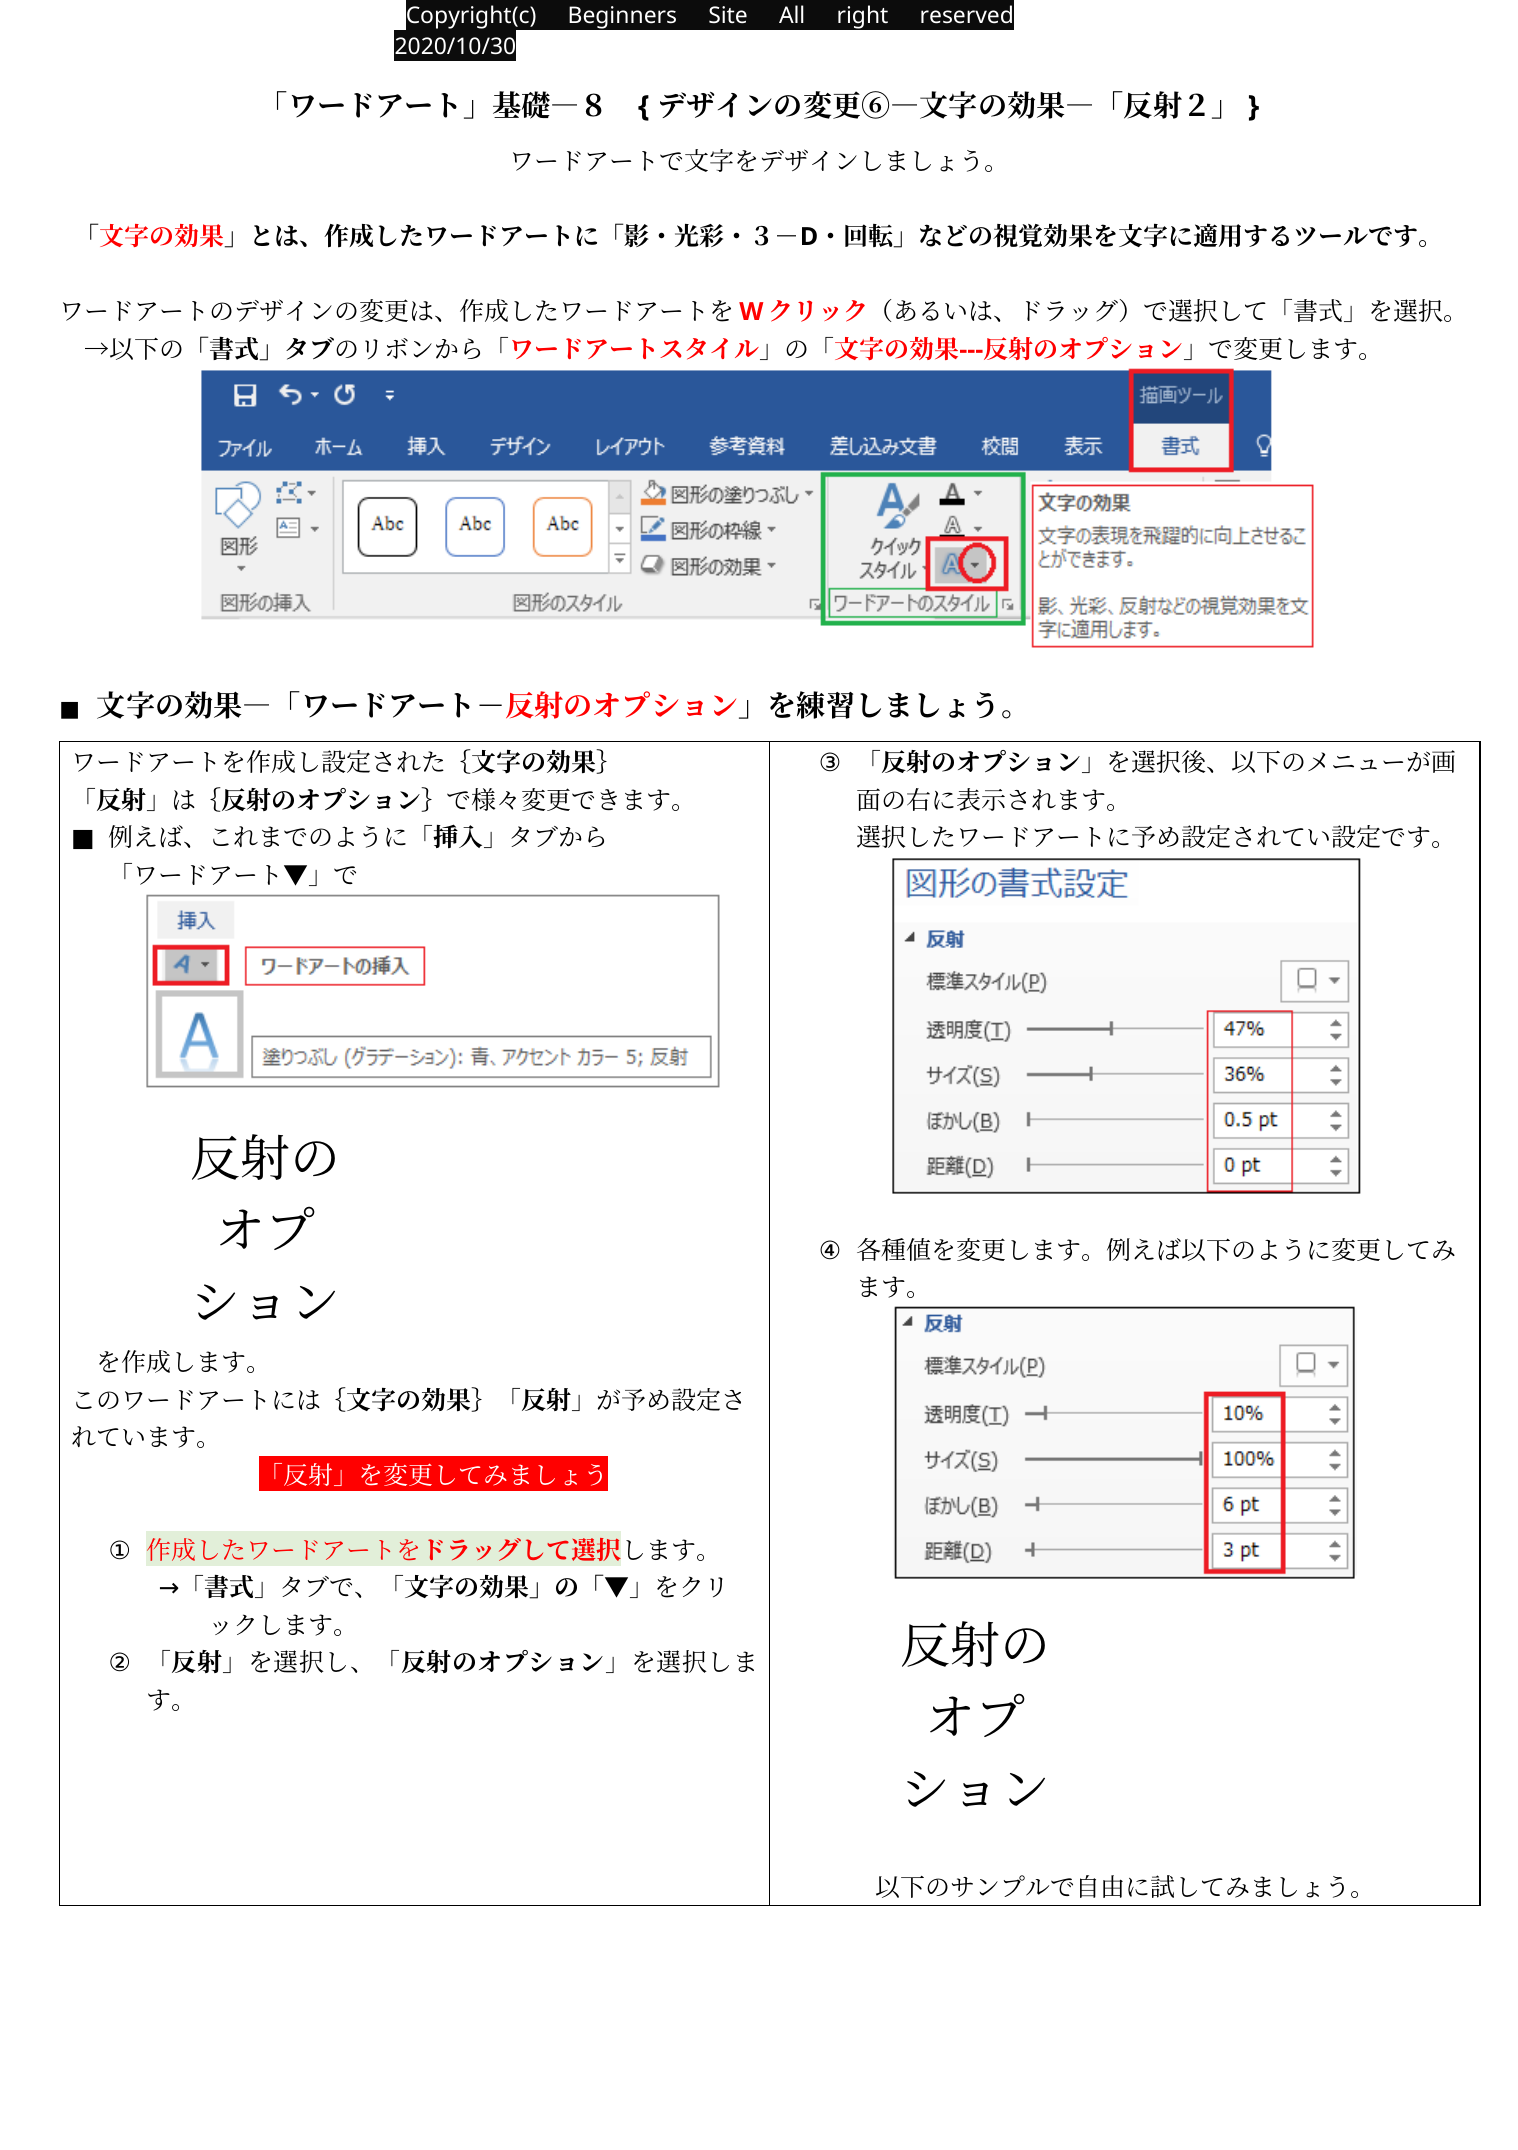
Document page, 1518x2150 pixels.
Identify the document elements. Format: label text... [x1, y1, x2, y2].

picture [892, 1304, 1357, 1582]
picture [888, 854, 1362, 1197]
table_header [770, 742, 1479, 1905]
text ワードアートで文字をデザインしましょう。 [59, 141, 1459, 179]
text 「ワードアート」基礎―８ { デザインの変更⑥―文字の効果―「反射２」 } [59, 66, 1459, 141]
picture [197, 366, 1320, 654]
list 文字の効果―「ワードアート－反射のオプション」を練習しましょう。 [59, 666, 1459, 741]
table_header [60, 742, 769, 1905]
text 「文字の効果」とは、作成したワードアートに「影・光彩・３－D・回転」などの視覚効果を文字に適用するツールです。 [59, 216, 1459, 254]
text ワードアートのデザインの変更は、作成したワードアートをWクリック（あるいは、ドラッグ）で選択して「書式」を選択。 →以下の「書式」タブのリボンから「ワードアートスタイル」の「文字の効果---反射のオプション」で変更します。 [59, 291, 1459, 366]
picture [142, 892, 725, 1097]
